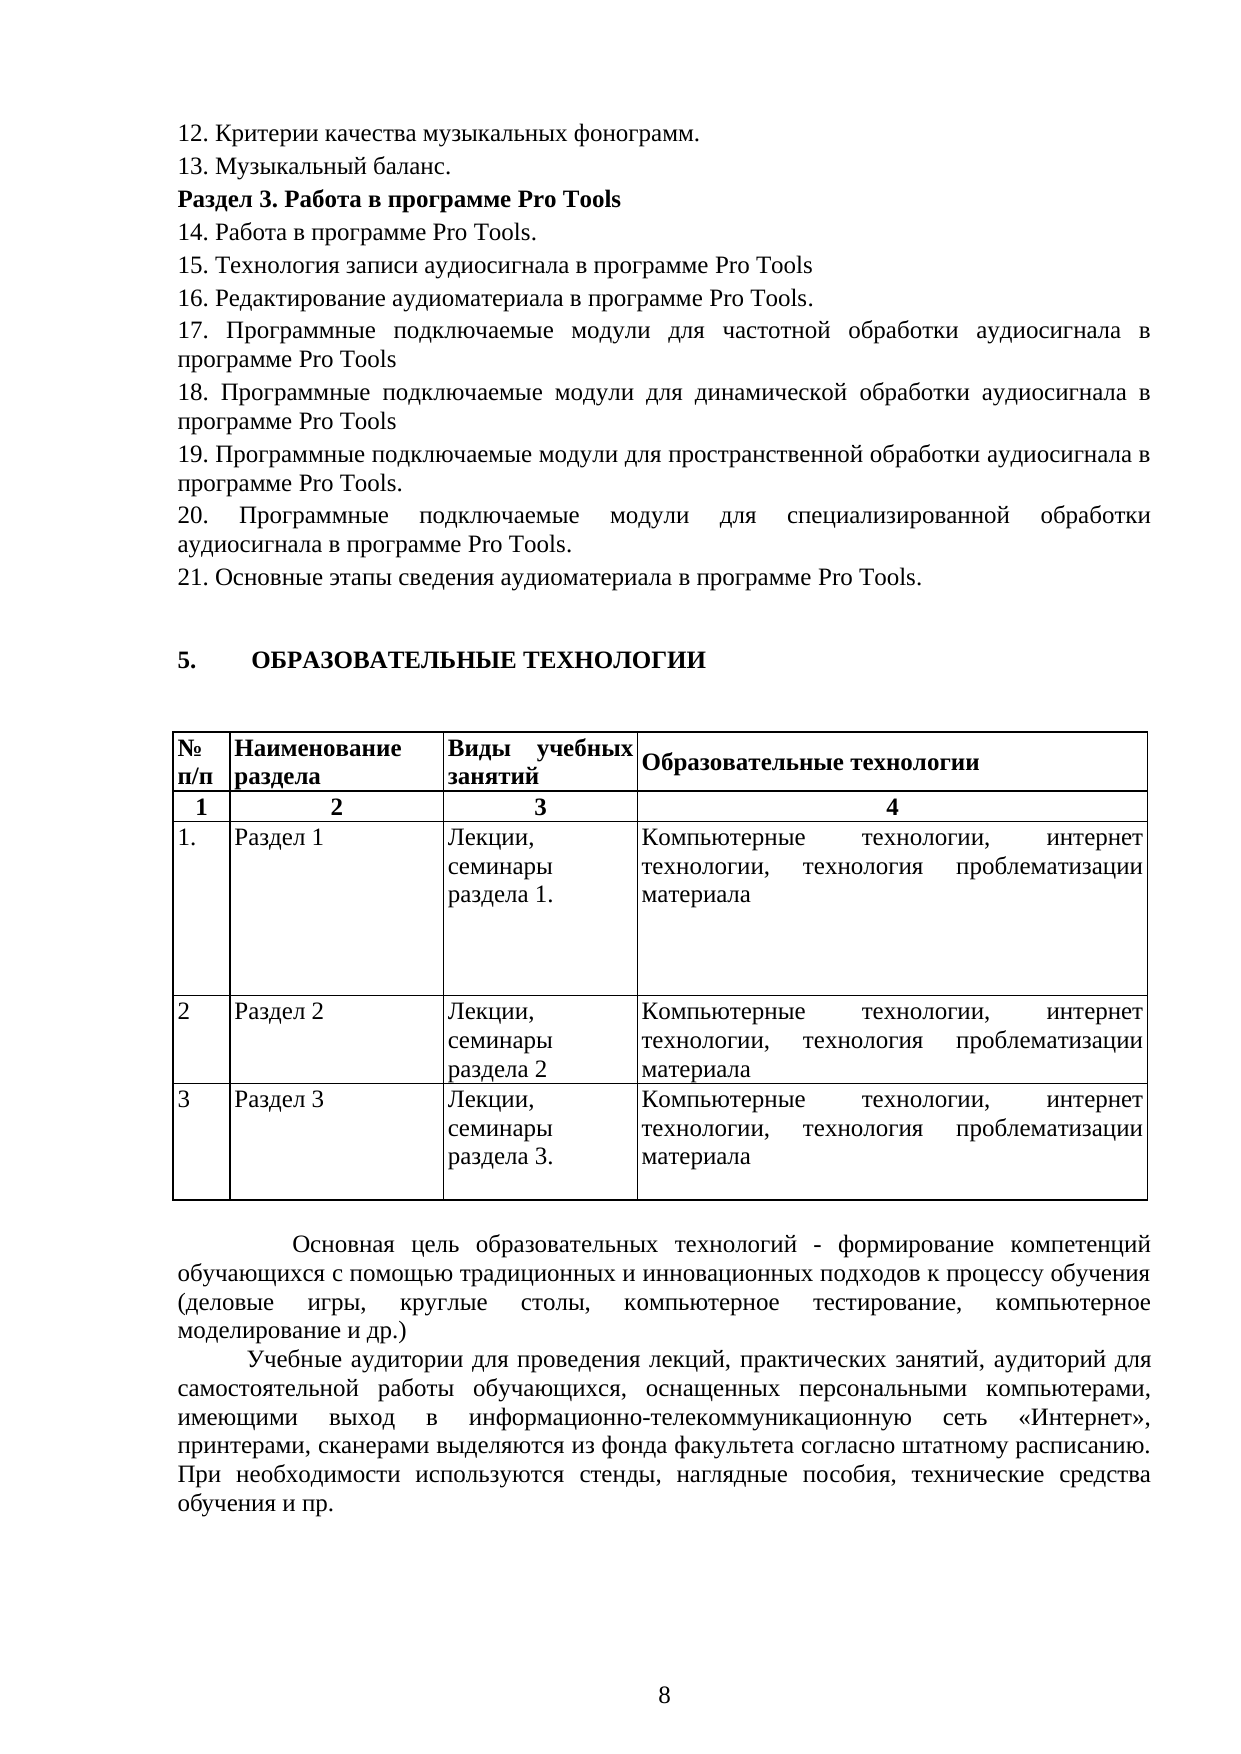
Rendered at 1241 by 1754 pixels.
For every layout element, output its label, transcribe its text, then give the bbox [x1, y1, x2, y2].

table_cell Раздел 3 [231, 1084, 443, 1199]
table_header Наименование раздела [231, 733, 443, 790]
text 17. Программные подключаемые модули для частотной обработки аудиосигнала в программе Pro Tools [177, 316, 1152, 373]
text 16. Редактирование аудиоматериала в программе Pro Tools. [177, 283, 1152, 311]
table_cell 2 [231, 792, 443, 821]
table_header Образовательные технологии [638, 733, 1147, 790]
text 18. Программные подключаемые модули для динамической обработки аудиосигнала в программе Pro Tools [177, 377, 1152, 435]
text 12. Критерии качества музыкальных фонограмм. [177, 118, 1152, 147]
table_cell Компьютерные технологии, интернет технологии, технология проблематизации материала [638, 1084, 1147, 1199]
table_header № п/п [174, 733, 229, 790]
table_cell Раздел 1 [231, 822, 443, 994]
text 20. Программные подключаемые модули для специализированной обработки аудиосигнала в программе Pro Tools. [177, 501, 1152, 558]
table_cell 1. [174, 822, 229, 994]
table_cell Лекции, семинары раздела 2 [444, 996, 637, 1082]
text 15. Технология записи аудиосигнала в программе Pro Tools [177, 250, 1152, 278]
table_cell Лекции, семинары раздела 3. [444, 1084, 637, 1199]
table_cell 1 [174, 792, 229, 821]
subtitle ОБРАЗОВАТЕЛЬНЫЕ ТЕХНОЛОГИИ [177, 645, 1152, 674]
text Раздел 3. Работа в программе Pro Tools [177, 184, 1152, 213]
table_cell Компьютерные технологии, интернет технологии, технология проблематизации материала [638, 822, 1147, 994]
table_cell Компьютерные технологии, интернет технологии, технология проблематизации материала [638, 996, 1147, 1082]
table_cell 2 [174, 996, 229, 1082]
table_cell Раздел 2 [231, 996, 443, 1082]
text 14. Работа в программе Pro Tools. [177, 217, 1152, 246]
text 21. Основные этапы сведения аудиоматериала в программе Pro Tools. [177, 562, 1152, 591]
table_cell 3 [444, 792, 637, 821]
text 19. Программные подключаемые модули для пространственной обработки аудиосигнала в программе Pro Tools. [177, 439, 1152, 496]
text Основная цель образовательных технологий - формирование компетенций обучающихся с помощью традиционных и инновационных подходов к процессу обучения (деловые игры, круглые столы, компьютерное тестирование, компьютерное моделирование и др.) [177, 1229, 1152, 1344]
text Учебные аудитории для проведения лекций, практических занятий, аудиторий для самостоятельной работы обучающихся, оснащенных персональными компьютерами, имеющими выход в информационно-телекоммуникационную сеть «Интернет», принтерами, сканерами выделяются из фонда факультета согласно штатному расписанию. При необходимости используются стенды, наглядные пособия, технические средства обучения и пр. [177, 1344, 1152, 1517]
table_cell Лекции, семинары раздела 1. [444, 822, 637, 994]
table_header Виды учебных занятий [444, 733, 637, 790]
table_cell 4 [638, 792, 1147, 821]
table_cell 3 [174, 1084, 229, 1199]
text 13. Музыкальный баланс. [177, 151, 1152, 180]
